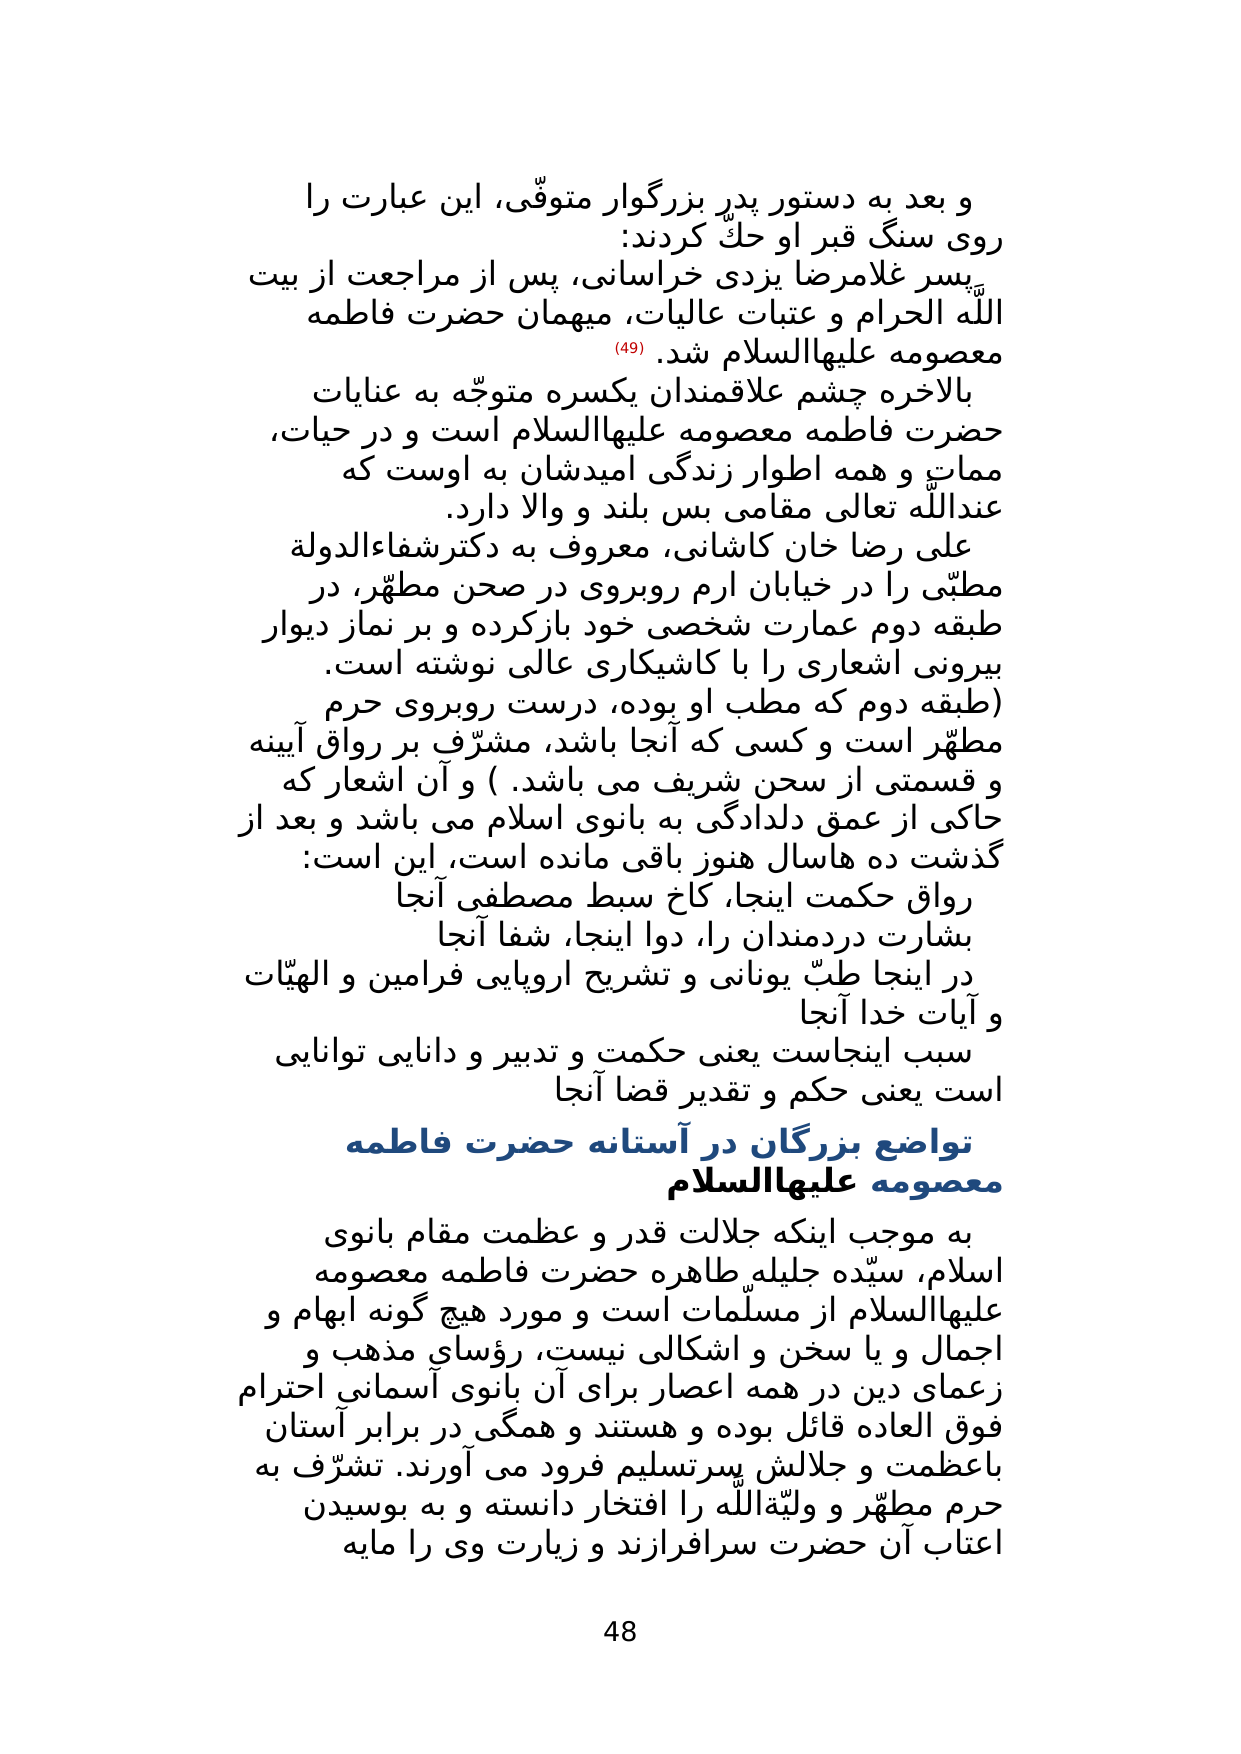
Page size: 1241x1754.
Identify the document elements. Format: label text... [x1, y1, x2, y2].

text سبب اينجاست يعنى حكمت و تدبير و دانايى توانايى است يعنى حكم و تقدير قضا آنجا [236, 1032, 1004, 1110]
text بالاخره چشم علاقمندان يكسره متوجّه به عنايات حضرت فاطمه معصومه عليها‌السلام است و در حيات، ممات و همه اطوار زندگى اميدشان به اوست كه عنداللَّه تعالى مقامى بس بلند و والا دارد. [236, 371, 1004, 527]
text و بعد به دستور پدر بزرگوار متوفّى، اين عبارت را روى سنگ قبر او حكّ كردند: [236, 177, 1004, 255]
text در اينجا طبّ يونانى و تشريح اروپايى فرامين و الهيّات و آيات خدا آنجا [236, 954, 1004, 1032]
text على رضا خان كاشانى، معروف به دكترشفاءالدولة مطبّى را در خيابان ارم روبروى در صحن مطهّر، در طبقه دوم عمارت شخصى خود بازكرده و بر نماز ديوار بيرونى اشعارى را با كاشيكارى عالى نوشته است. (طبقه دوم كه مطب او بوده، درست روبروى حرم مطهّر است و كسى كه آنجا باشد، مشرّف بر رواق آيينه و قسمتى از سحن شريف مى باشد. ) و آن اشعار كه حاكى از عمق دلدادگى به بانوى اسلام مى باشد و بعد از گذشت ده هاسال هنوز باقى مانده است، اين است: [236, 527, 1004, 877]
text پسر غلامرضا يزدى خراسانى، پس از مراجعت از بيت اللَّه الحرام و عتبات عاليات، ميهمان حضرت فاطمه معصومه عليها‌السلام شد. (49) [236, 255, 1004, 371]
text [236, 1212, 1004, 1562]
text بشارت دردمندان را، دوا اينجا، شفا آنجا [236, 915, 1004, 954]
subtitle تواضع بزرگان در آستانه حضرت فاطمه معصومه عليها‌السلام [236, 1122, 1004, 1200]
text رواق حكمت اينجا، كاخ سبط مصطفى آنجا [236, 877, 1004, 915]
